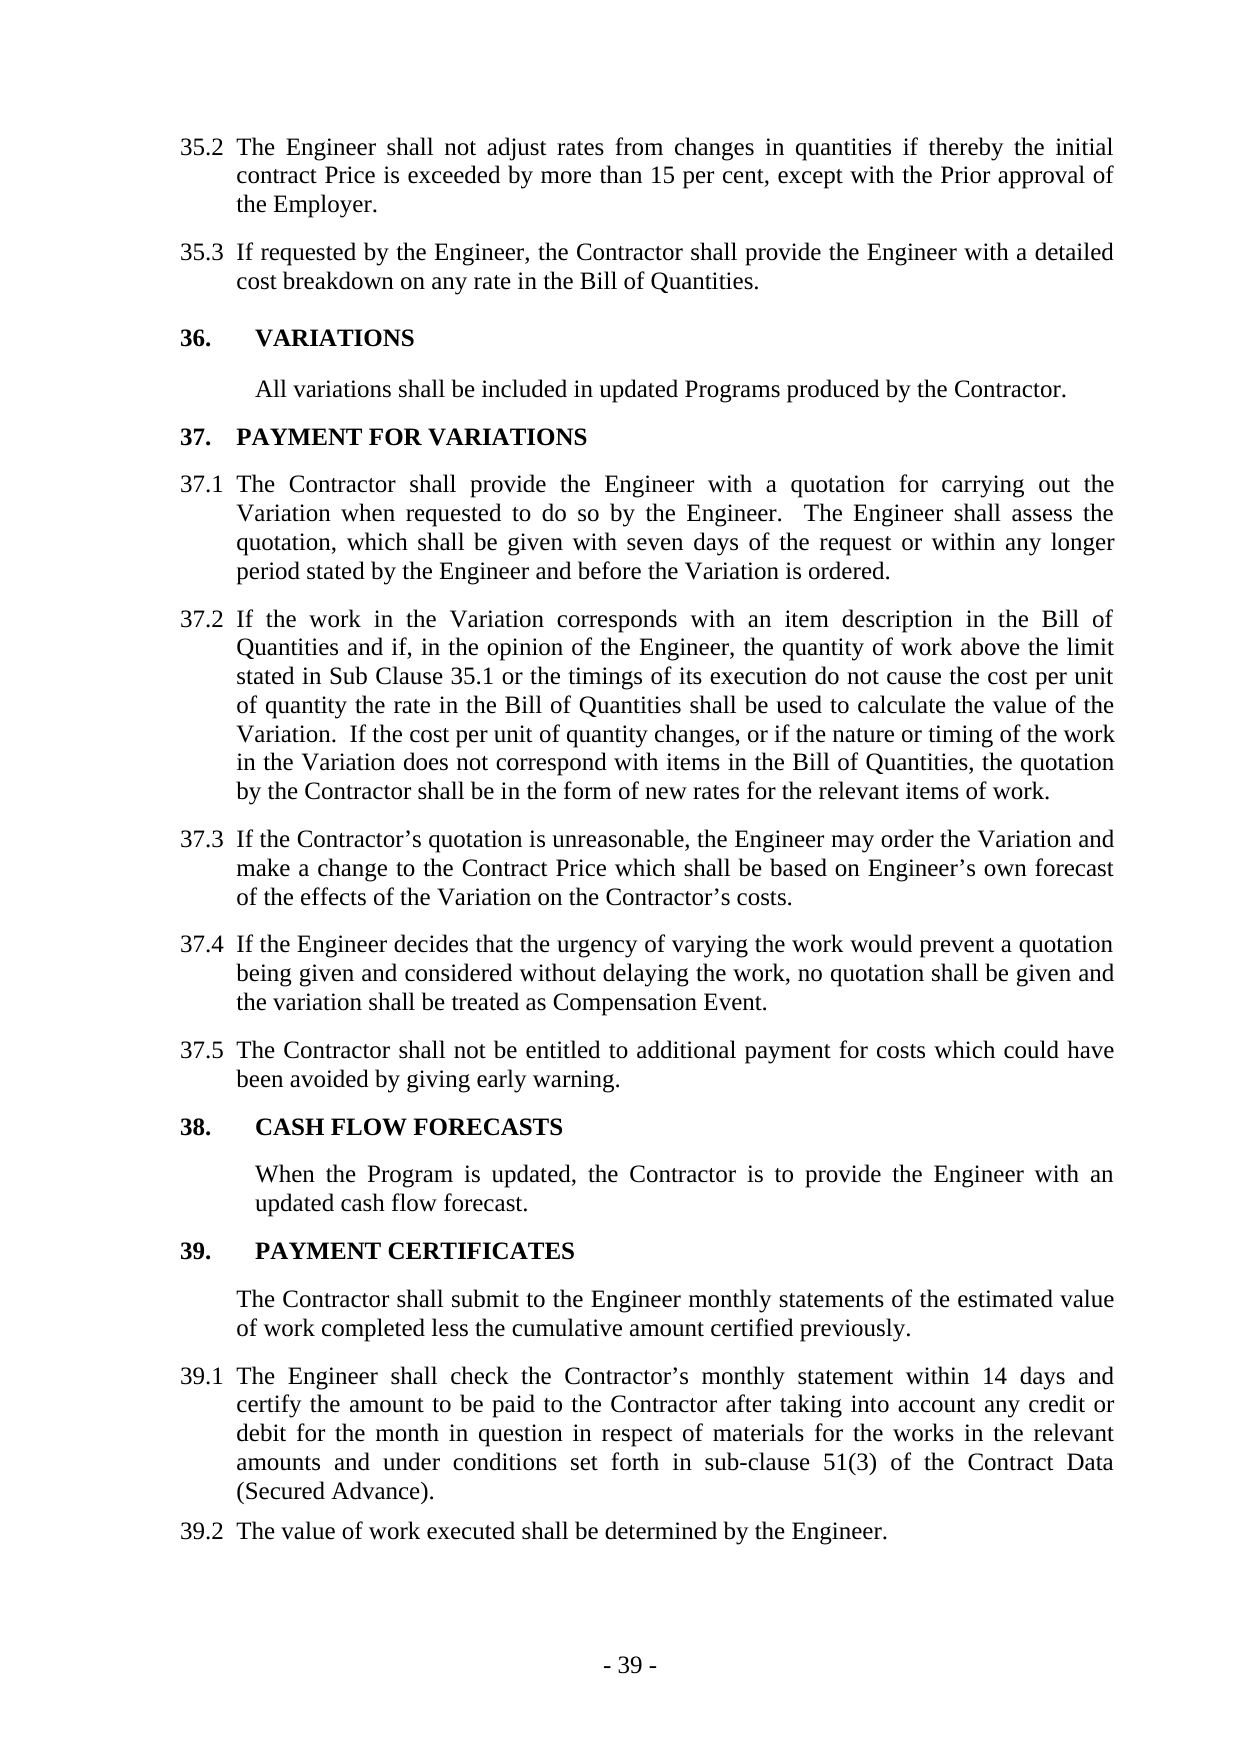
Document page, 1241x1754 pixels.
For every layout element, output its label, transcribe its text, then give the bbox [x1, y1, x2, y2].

text 36. VARIATIONS [180, 323, 1115, 352]
list The Contractor shall provide the Engineer with a quotation for carrying out the Variation when requested to do so by the Engineer. The Engineer shall assess the quotation, which shall be given with seven days of the request or within any longer period stated by the Engineer and before the Variation is ordered. [180, 469, 1115, 584]
text When the Program is updated, the Contractor is to provide the Engineer with an updated cash flow forecast. [255, 1159, 1115, 1217]
list If the work in the Variation corresponds with an item description in the Bill of Quantities and if, in the opinion of the Engineer, the quantity of work above the limit stated in Sub Clause 35.1 or the timings of its execution do not cause the cost per unit of quantity the rate in the Bill of Quantities shall be used to calculate the value of the Variation. If the cost per unit of quantity changes, or if the nature or timing of the work in the Variation does not correspond with items in the Bill of Quantities, the quotation by the Contractor shall be in the form of new rates for the relevant items of work. [180, 604, 1115, 805]
list The value of work executed shall be determined by the Engineer. [180, 1516, 1115, 1545]
list The Engineer shall not adjust rates from changes in quantities if thereby the initial contract Price is exceeded by more than 15 per cent, except with the Prior approval of the Employer. [180, 132, 1115, 218]
text The Contractor shall submit to the Engineer monthly statements of the estimated value of work completed less the cumulative amount certified previously. [236, 1284, 1115, 1342]
text All variations shall be included in updated Programs produced by the Contractor. [180, 374, 1115, 402]
text 38. CASH FLOW FORECASTS [180, 1112, 1115, 1140]
list If the Engineer decides that the urgency of varying the work would prevent a quotation being given and considered without delaying the work, no quotation shall be given and the variation shall be treated as Compensation Event. [180, 929, 1115, 1016]
text 37. PAYMENT FOR VARIATIONS [180, 422, 1115, 450]
list If the Contractor’s quotation is unreasonable, the Engineer may order the Variation and make a change to the Contract Price which shall be based on Engineer’s own forecast of the effects of the Variation on the Contractor’s costs. [180, 824, 1115, 910]
list The Contractor shall not be entitled to additional payment for costs which could have been avoided by giving early warning. [180, 1035, 1115, 1092]
list The Engineer shall check the Contractor’s monthly statement within 14 days and certify the amount to be paid to the Contractor after taking into account any credit or debit for the month in question in respect of materials for the works in the relevant amounts and under conditions set forth in sub-clause 51(3) of the Contract Data (Secured Advance). [180, 1361, 1115, 1504]
text 39. PAYMENT CERTIFICATES [180, 1236, 1115, 1265]
list If requested by the Engineer, the Contractor shall provide the Engineer with a detailed cost breakdown on any rate in the Bill of Quantities. [180, 237, 1115, 294]
